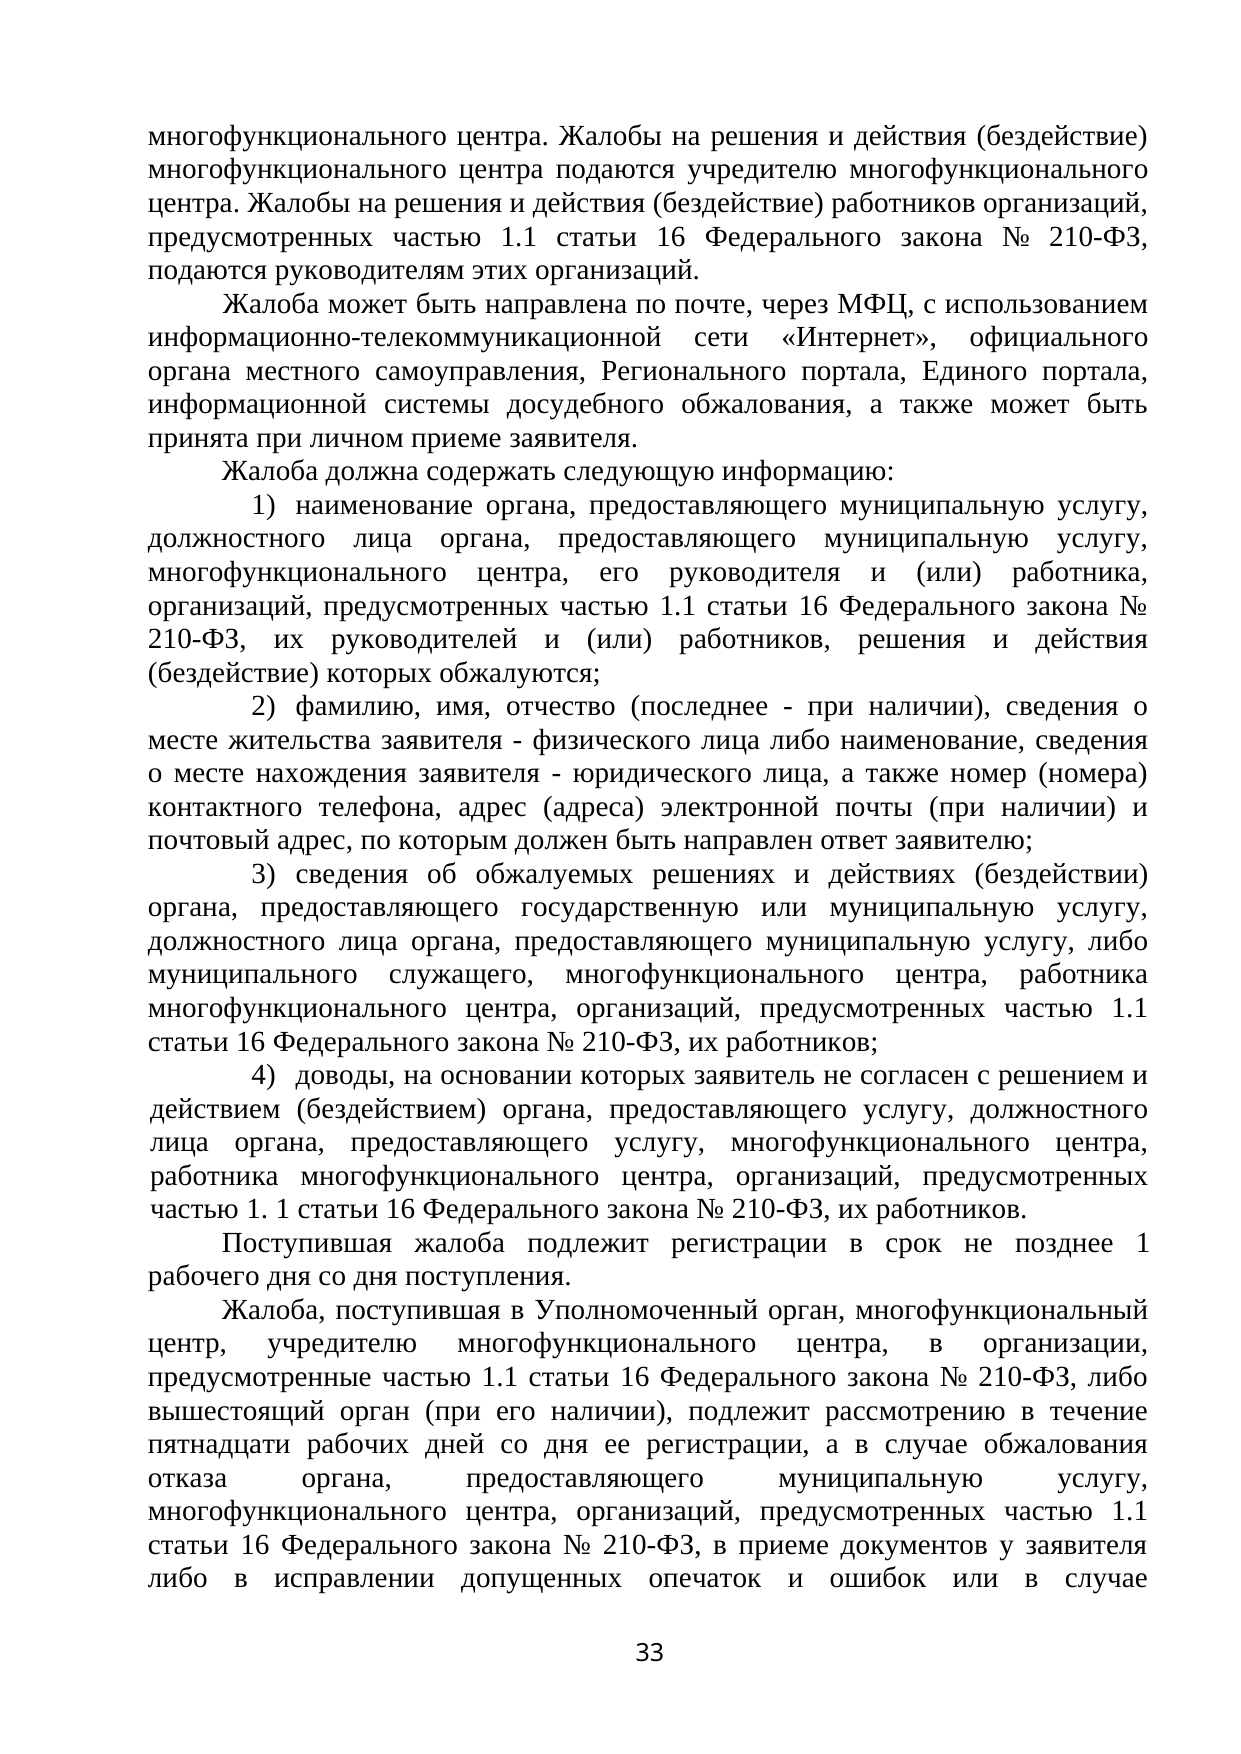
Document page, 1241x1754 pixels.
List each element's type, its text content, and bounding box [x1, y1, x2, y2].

text Поступившая жалоба подлежит регистрации в срок не позднее 1 рабочего дня со дня поступления. [148, 1225, 1152, 1292]
list доводы, на основании которых заявитель не согласен с решением и действием (бездействием) органа, предоставляющего услугу, должностного лица органа, предоставляющего услугу, многофункционального центра, работника многофункционального центра, организаций, предусмотренных частью 1. 1 статьи 16 Федерального закона № 210-ФЗ, их работников. [150, 1057, 1149, 1225]
list сведения об обжалуемых решениях и действиях (бездействии) органа, предоставляющего государственную или муниципальную услугу, должностного лица органа, предоставляющего муниципальную услугу, либо муниципального служащего, многофункционального центра, работника многофункционального центра, организаций, предусмотренных частью 1.1 статьи 16 Федерального закона № 210-ФЗ, их работников; [148, 856, 1149, 1057]
text Жалоба может быть направлена по почте, через МФЦ, с использованием информационно-телекоммуникационной сети «Интернет», официального органа местного самоуправления, Регионального портала, Единого портала, информационной системы досудебного обжалования, а также может быть принята при личном приеме заявителя. [148, 286, 1149, 453]
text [148, 118, 1149, 286]
list фамилию, имя, отчество (последнее - при наличии), сведения о месте жительства заявителя - физического лица либо наименование, сведения о месте нахождения заявителя - юридического лица, а также номер (номера) контактного телефона, адрес (адреса) электронной почты (при наличии) и почтовый адрес, по которым должен быть направлен ответ заявителю; [148, 688, 1149, 856]
text Жалоба должна содержать следующую информацию: [148, 453, 1152, 487]
list наименование органа, предоставляющего муниципальную услугу, должностного лица органа, предоставляющего муниципальную услугу, многофункционального центра, его руководителя и (или) работника, организаций, предусмотренных частью 1.1 статьи 16 Федерального закона № 210-ФЗ, их руководителей и (или) работников, решения и действия (бездействие) которых обжалуются; [148, 487, 1149, 688]
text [148, 1292, 1149, 1594]
